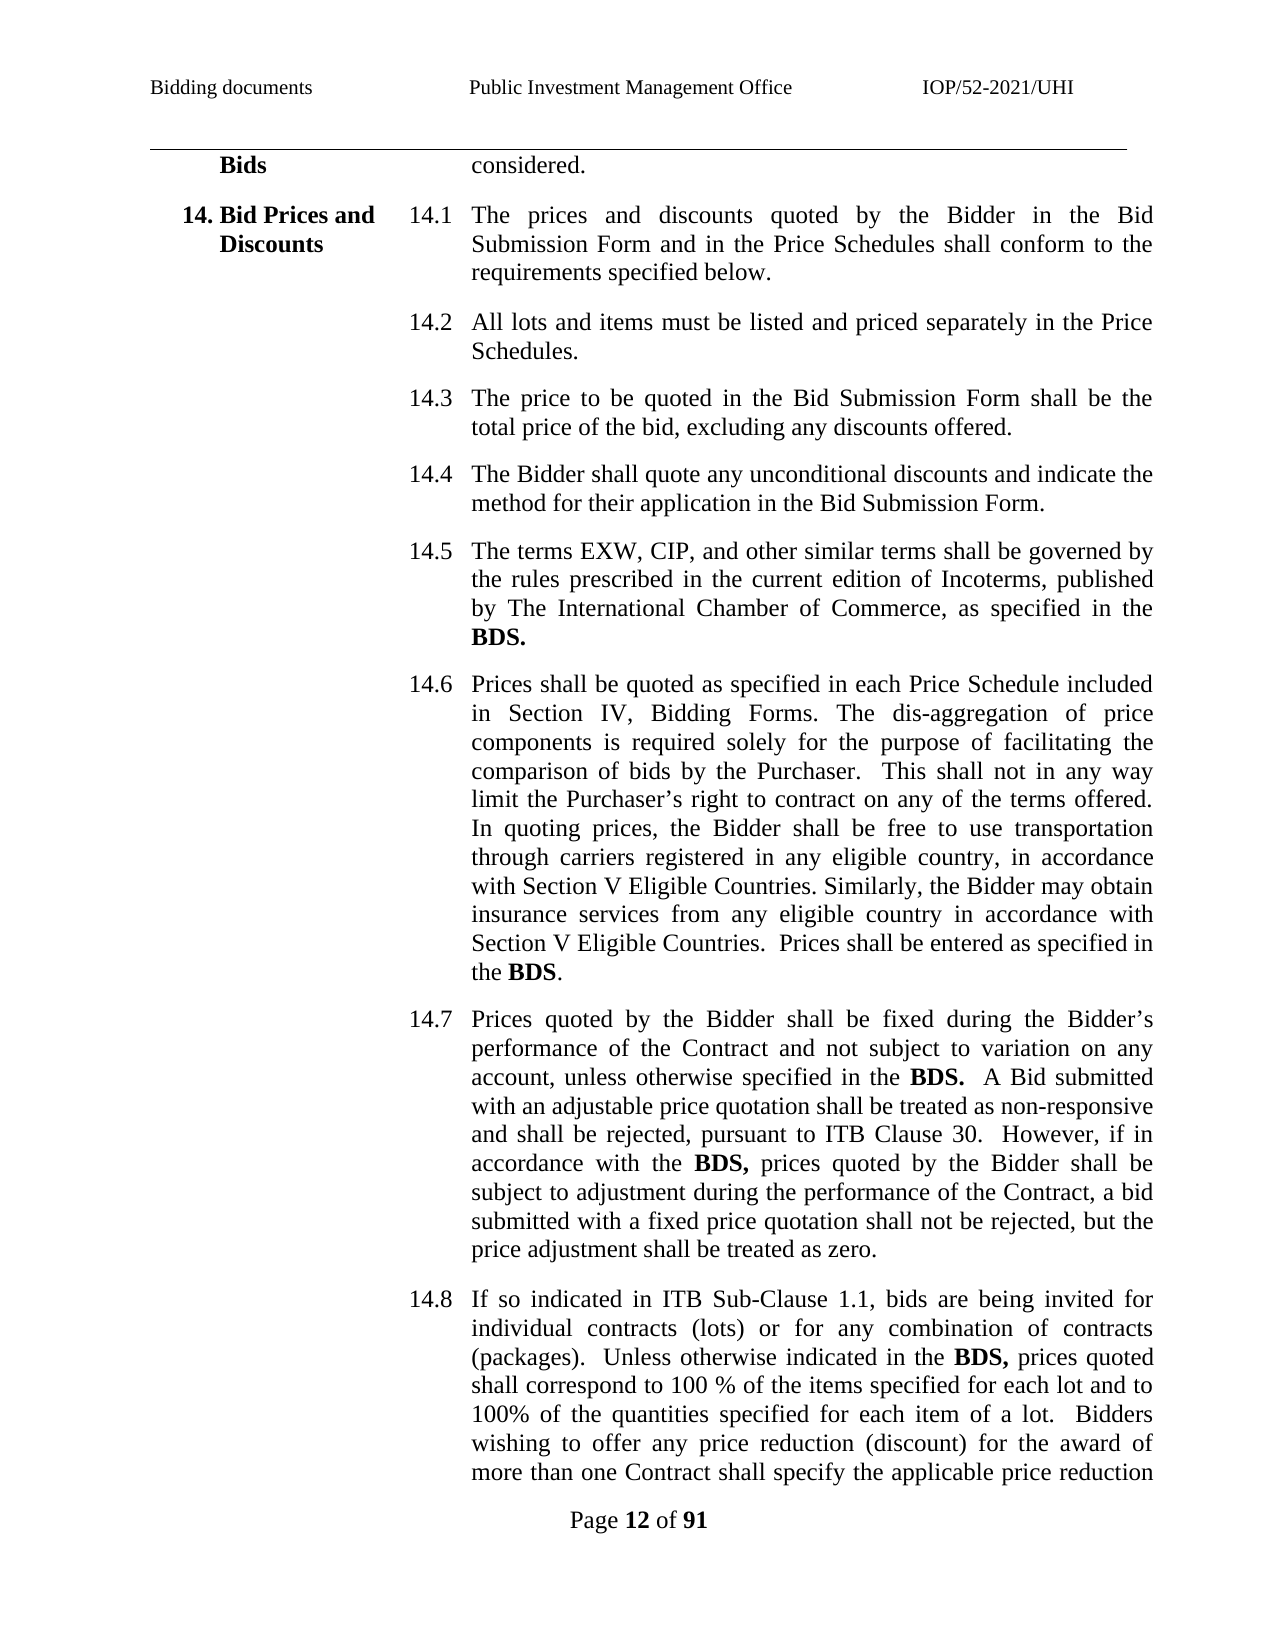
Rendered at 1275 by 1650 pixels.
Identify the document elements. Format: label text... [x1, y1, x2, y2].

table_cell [398, 200, 1165, 1485]
table_cell Alternative Bids [133, 150, 397, 200]
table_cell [398, 150, 1165, 200]
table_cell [133, 200, 397, 1485]
